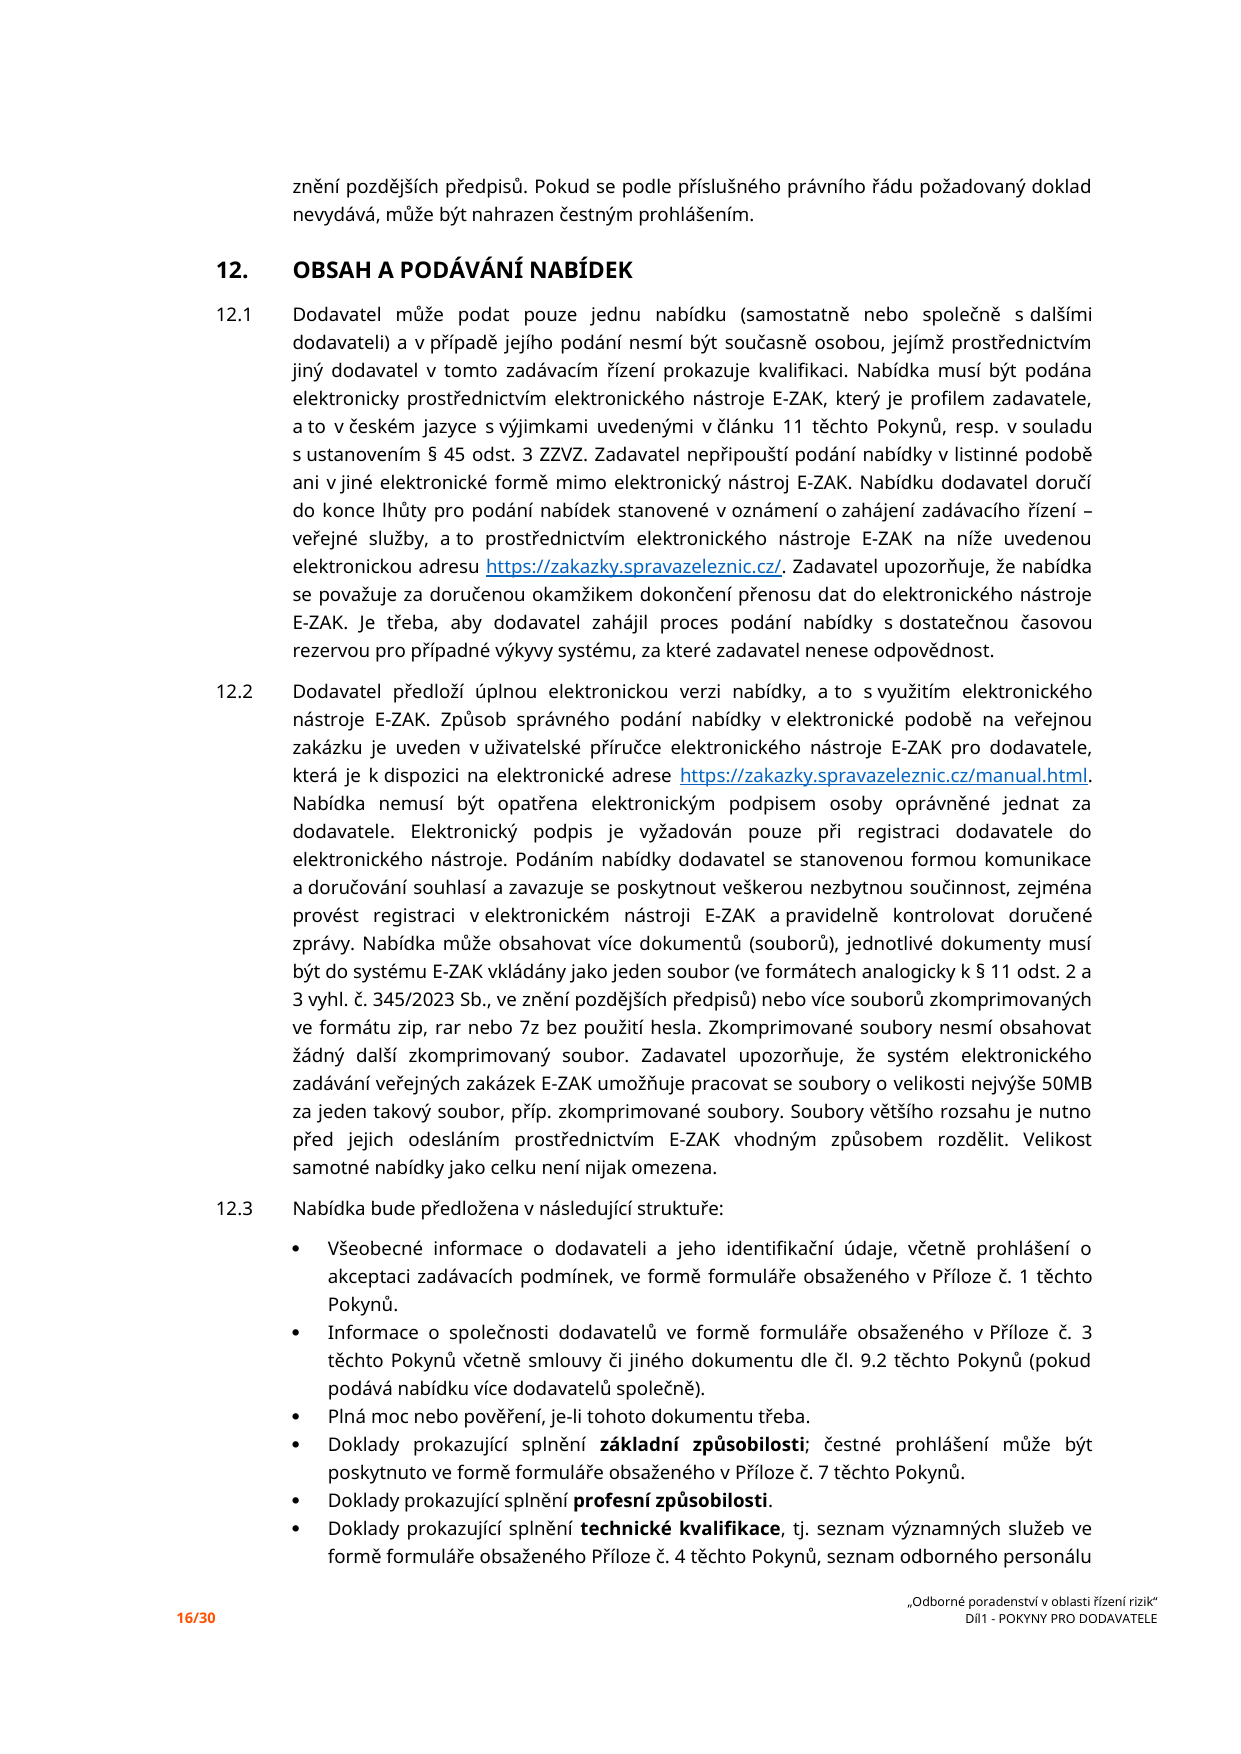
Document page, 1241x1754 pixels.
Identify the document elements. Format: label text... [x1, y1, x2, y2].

text Dodavatel může podat pouze jednu nabídku (samostatně nebo společně s dalšími dodavateli) a v případě jejího podání nesmí být současně osobou, jejímž prostřednictvím jiný dodavatel v tomto zadávacím řízení prokazuje kvalifikaci. Nabídka musí být podána elektronicky prostřednictvím elektronického nástroje E-ZAK, který je profilem zadavatele, a to v českém jazyce s výjimkami uvedenými v článku 11 těchto Pokynů, resp. v souladu s ustanovením § 45 odst. 3 ZZVZ. Zadavatel nepřipouští podání nabídky v listinné podobě ani v jiné elektronické formě mimo elektronický nástroj E-ZAK. Nabídku dodavatel doručí do konce lhůty pro podání nabídek stanovené v oznámení o zahájení zadávacího řízení – veřejné služby, a to prostřednictvím elektronického nástroje E-ZAK na níže uvedenou elektronickou adresu https://zakazky.spravazeleznic.cz/. Zadavatel upozorňuje, že nabídka se považuje za doručenou okamžikem dokončení přenosu dat do elektronického nástroje E-ZAK. Je třeba, aby dodavatel zahájil proces podání nabídky s dostatečnou časovou rezervou pro případné výkyvy systému, za které zadavatel nenese odpovědnost. [216, 301, 1093, 663]
text OBSAH A PODÁVÁNÍ NABÍDEK [216, 254, 1093, 286]
text Dodavatel předloží úplnou elektronickou verzi nabídky, a to s využitím elektronického nástroje E-ZAK. Způsob správného podání nabídky v elektronické podobě na veřejnou zakázku je uveden v uživatelské příručce elektronického nástroje E-ZAK pro dodavatele, která je k dispozici na elektronické adrese https://zakazky.spravazeleznic.cz/manual.html. Nabídka nemusí být opatřena elektronickým podpisem osoby oprávněné jednat za dodavatele. Elektronický podpis je vyžadován pouze při registraci dodavatele do elektronického nástroje. Podáním nabídky dodavatel se stanovenou formou komunikace a doručování souhlasí a zavazuje se poskytnout veškerou nezbytnou součinnost, zejména provést registraci v elektronickém nástroji E-ZAK a pravidelně kontrolovat doručené zprávy. Nabídka může obsahovat více dokumentů (souborů), jednotlivé dokumenty musí být do systému E-ZAK vkládány jako jeden soubor (ve formátech analogicky k § 11 odst. 2 a 3 vyhl. č. 345/2023 Sb., ve znění pozdějších předpisů) nebo více souborů zkomprimovaných ve formátu zip, rar nebo 7z bez použití hesla. Zkomprimované soubory nesmí obsahovat žádný další zkomprimovaný soubor. Zadavatel upozorňuje, že systém elektronického zadávání veřejných zakázek E-ZAK umožňuje pracovat se soubory o velikosti nejvýše 50MB za jeden takový soubor, příp. zkomprimované soubory. Soubory většího rozsahu je nutno před jejich odesláním prostřednictvím E-ZAK vhodným způsobem rozdělit. Velikost samotné nabídky jako celku není nijak omezena. [216, 678, 1093, 1180]
text Doklady prokazující splnění profesní způsobilosti. [292, 1487, 1093, 1513]
text Doklady prokazující splnění základní způsobilosti; čestné prohlášení může být poskytnuto ve formě formuláře obsaženého v Příloze č. 7 těchto Pokynů. [292, 1431, 1093, 1485]
text Všeobecné informace o dodavateli a jeho identifikační údaje, včetně prohlášení o akceptaci zadávacích podmínek, ve formě formuláře obsaženého v Příloze č. 1 těchto Pokynů. [292, 1235, 1093, 1317]
text Informace o společnosti dodavatelů ve formě formuláře obsaženého v Příloze č. 3 těchto Pokynů včetně smlouvy či jiného dokumentu dle čl. 9.2 těchto Pokynů (pokud podává nabídku více dodavatelů společně). [292, 1319, 1093, 1401]
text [292, 1516, 1093, 1569]
text Plná moc nebo pověření, je-li tohoto dokumentu třeba. [292, 1403, 1093, 1429]
text Nabídka bude předložena v následující struktuře: [216, 1195, 1093, 1220]
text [216, 173, 1093, 227]
